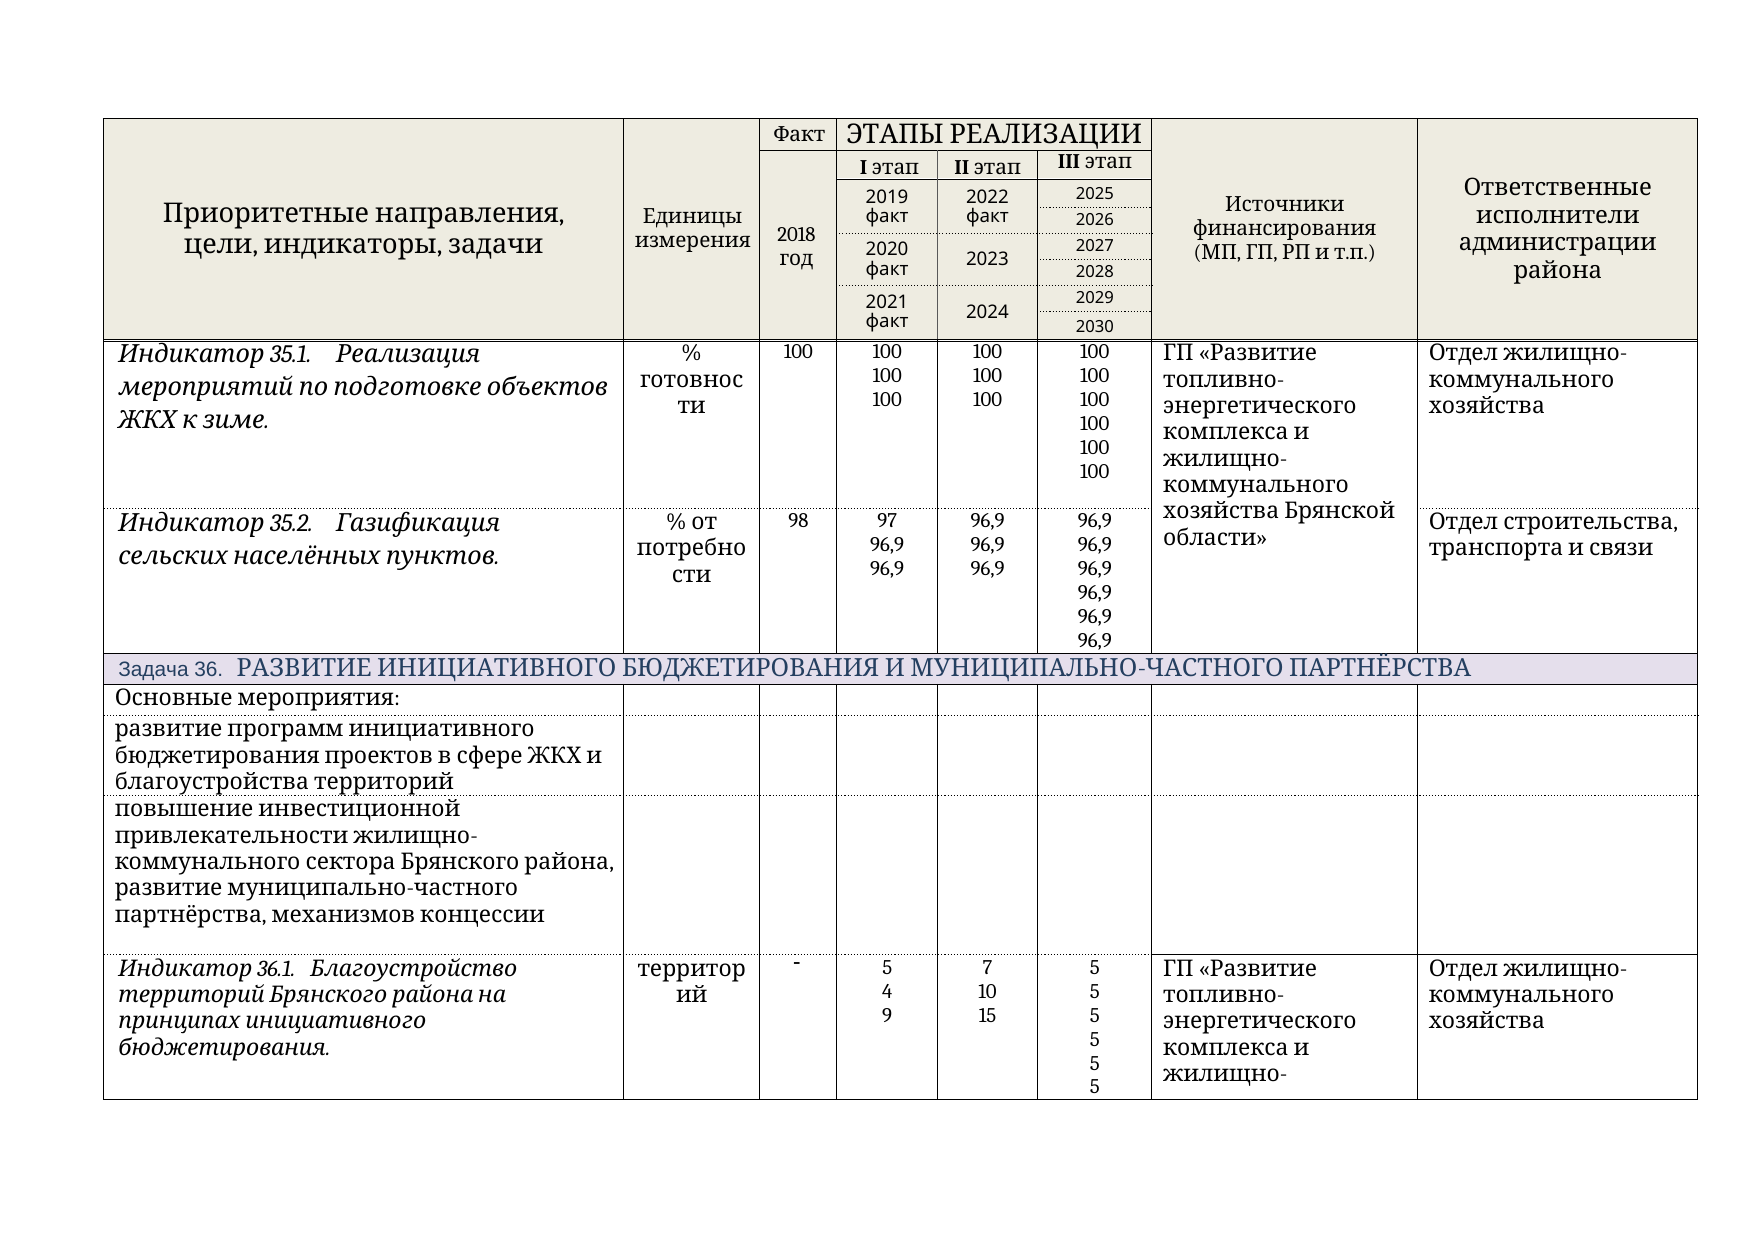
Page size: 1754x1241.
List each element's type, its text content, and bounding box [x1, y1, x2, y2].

table_header ЭТАПЫ РЕАЛИЗАЦИИ [837, 119, 1151, 150]
table_cell территорий [624, 954, 759, 1099]
table_cell 2029 [1038, 285, 1151, 311]
table_cell развитие программ инициативного бюджетирования проектов в сфере ЖКХ и благоустройства территорий [104, 715, 623, 795]
table_cell [1038, 795, 1151, 954]
table_cell [760, 715, 836, 795]
table_cell 98 [760, 508, 836, 652]
table_cell Газификация сельских населённых пунктов. [104, 508, 623, 652]
table_cell Основные мероприятия: [104, 685, 623, 715]
table_header Ответственные исполнители администрации района [1418, 119, 1697, 339]
table_cell 2030 [1038, 311, 1151, 339]
table_cell [624, 795, 759, 954]
table_cell [624, 685, 759, 715]
table_cell 96,9 96,9 96,9 [938, 508, 1037, 652]
table_cell 2028 [1038, 259, 1151, 285]
table_cell [1152, 715, 1417, 795]
table_cell 2027 [1038, 233, 1151, 259]
table_cell [760, 685, 836, 715]
table_cell % готовности [624, 342, 759, 508]
table_cell II этап [938, 151, 1037, 178]
table_cell [760, 954, 836, 1099]
table_header Источники финансирования (МП, ГП, РП и т.п.) [1152, 119, 1417, 339]
table_header Приоритетные направления, цели, индикаторы, задачи [104, 119, 623, 339]
table_cell 96,9 96,9 96,9 96,9 96,9 96,9 [1038, 508, 1151, 652]
table_cell 2025 [1038, 180, 1151, 207]
table_cell Благоустройство территорий Брянского района на принципах инициативного бюджетирования. [104, 954, 623, 1099]
table_cell Отдел жилищно-коммунального хозяйства [1418, 955, 1697, 1099]
table_cell 5 4 9 [837, 954, 937, 1099]
table_cell [1152, 685, 1417, 715]
table_header Единицы измерения [624, 119, 759, 339]
table_cell [938, 715, 1037, 795]
table_cell [938, 795, 1037, 954]
table_cell [1038, 685, 1151, 715]
table_cell Отдел жилищно-коммунального хозяйства [1418, 342, 1697, 508]
table_cell % от потребности [624, 508, 759, 652]
table_cell [624, 715, 759, 795]
table_cell Реализация мероприятий по подготовке объектов ЖКХ к зиме. [104, 342, 623, 508]
table_cell III этап [1038, 151, 1151, 178]
table_cell РАЗВИТИЕ ИНИЦИАТИВНОГО БЮДЖЕТИРОВАНИЯ И МУНИЦИПАЛЬНО-ЧАСТНОГО ПАРТНЁРСТВА [104, 654, 1697, 684]
table_cell [1152, 795, 1417, 954]
table_cell [837, 715, 937, 795]
table_cell 2024 [938, 285, 1037, 339]
table_cell повышение инвестиционной привлекательности жилищно-коммунального сектора Брянского района, развитие муниципально-частного партнёрства, механизмов концессии [104, 795, 623, 954]
table_header Факт [760, 119, 836, 150]
table_cell 97 96,9 96,9 [837, 508, 937, 652]
table_cell 2022 факт [938, 180, 1037, 233]
table_cell 5 5 5 5 5 5 [1038, 954, 1151, 1099]
table_cell 2020 факт [837, 233, 937, 285]
table_cell 100 100 100 [938, 342, 1037, 508]
table_cell 100 100 100 [837, 342, 937, 508]
table_cell [760, 795, 836, 954]
table_cell [1038, 715, 1151, 795]
table_cell 2026 [1038, 207, 1151, 233]
table_cell ГП «Развитие топливно-энергетического комплекса и жилищно-коммунального хозяйства Брянской области» [1152, 342, 1417, 652]
table_cell 2018 год [760, 151, 836, 339]
table_cell [837, 685, 937, 715]
table_cell ГП «Развитие топливно-энергетического комплекса и жилищно-коммунального хозяйства Брянской области» [1152, 955, 1417, 1099]
table_cell Отдел строительства, транспорта и связи [1418, 508, 1697, 652]
table_cell [837, 795, 937, 954]
table_cell [1418, 795, 1697, 954]
table_cell 100 [760, 342, 836, 508]
table_cell 2023 [938, 233, 1037, 285]
table_cell I этап [837, 151, 937, 178]
table_cell [1418, 685, 1697, 715]
table_cell 100 100 100 100 100 100 [1038, 342, 1151, 508]
table_cell 2019 факт [837, 180, 937, 233]
table_cell [1418, 715, 1697, 795]
table_cell [938, 685, 1037, 715]
table_cell 2021 факт [837, 285, 937, 339]
table_cell 7 10 15 [938, 954, 1037, 1099]
